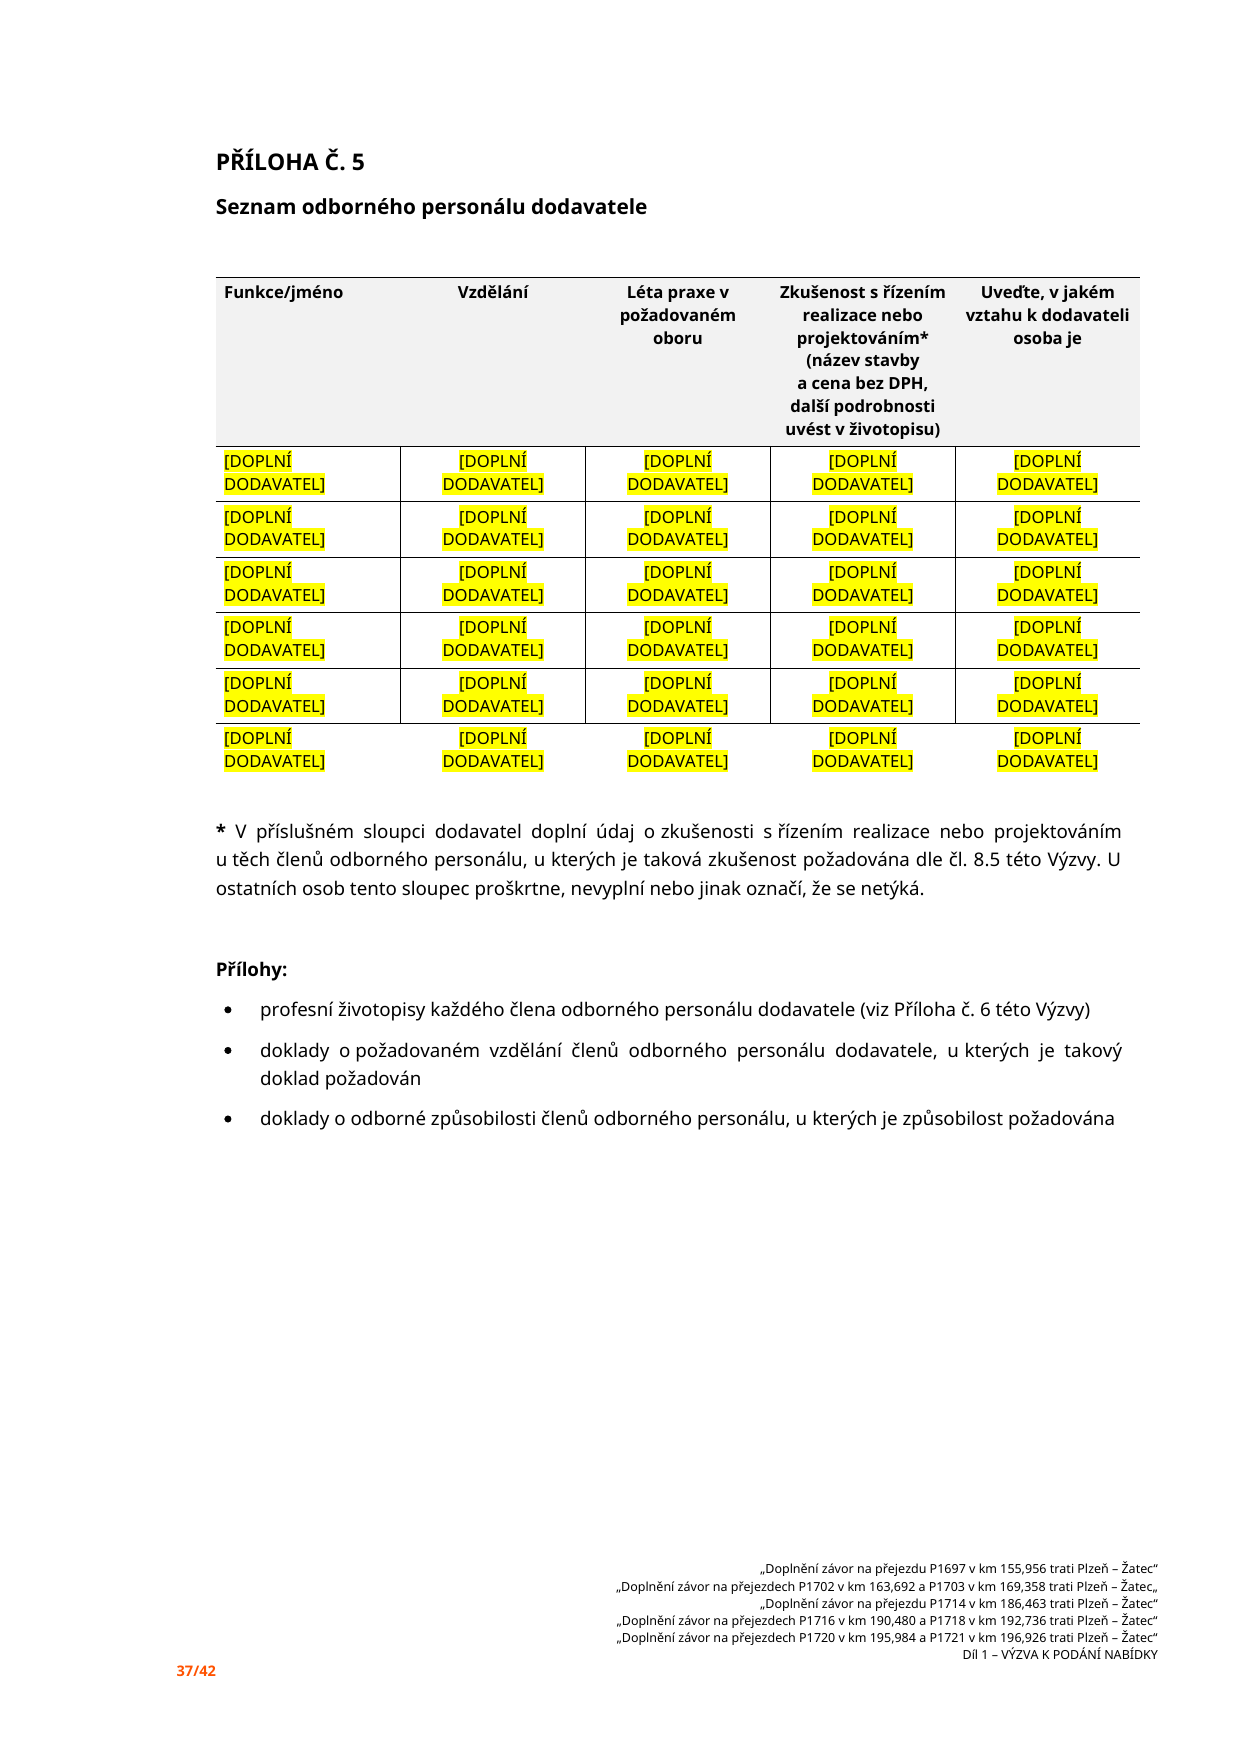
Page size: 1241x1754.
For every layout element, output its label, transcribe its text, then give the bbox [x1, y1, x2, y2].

table_cell [DOPLNÍ DODAVATEL] [401, 613, 585, 667]
table_cell [DOPLNÍ DODAVATEL] [401, 669, 585, 723]
text Příloha č. 5 [216, 146, 1122, 177]
text Přílohy: [216, 956, 1122, 981]
table_cell [DOPLNÍ DODAVATEL] [216, 669, 400, 723]
table_header Funkce/jméno [216, 278, 400, 446]
table_cell [DOPLNÍ DODAVATEL] [401, 502, 585, 557]
text doklady o odborné způsobilosti členů odborného personálu, u kterých je způsobilost požadována [224, 1105, 1122, 1131]
table_cell [DOPLNÍ DODAVATEL] [216, 558, 400, 612]
table_cell [DOPLNÍ DODAVATEL] [956, 613, 1140, 667]
table_cell [DOPLNÍ DODAVATEL] [401, 447, 585, 501]
table_cell [DOPLNÍ DODAVATEL] [771, 447, 955, 501]
table_cell [DOPLNÍ DODAVATEL] [955, 724, 1140, 778]
table_cell [DOPLNÍ DODAVATEL] [956, 447, 1140, 501]
table_cell [DOPLNÍ DODAVATEL] [586, 558, 770, 612]
table_cell [DOPLNÍ DODAVATEL] [771, 613, 955, 667]
text doklady o požadovaném vzdělání členů odborného personálu dodavatele, u kterých je takový doklad požadován [224, 1037, 1122, 1090]
table_cell [DOPLNÍ DODAVATEL] [586, 447, 770, 501]
table_cell [DOPLNÍ DODAVATEL] [216, 724, 400, 778]
table_cell [DOPLNÍ DODAVATEL] [770, 724, 955, 778]
table_cell [DOPLNÍ DODAVATEL] [586, 502, 770, 557]
table_cell [DOPLNÍ DODAVATEL] [400, 724, 585, 778]
table_cell [DOPLNÍ DODAVATEL] [771, 669, 955, 723]
text * V příslušném sloupci dodavatel doplní údaj o zkušenosti s řízením realizace nebo projektováním u těch členů odborného personálu, u kterých je taková zkušenost požadována dle čl. 8.5 této Výzvy. U ostatních osob tento sloupec proškrtne, nevyplní nebo jinak označí, že se netýká. [216, 819, 1122, 900]
table_cell [DOPLNÍ DODAVATEL] [956, 502, 1140, 557]
table_cell [DOPLNÍ DODAVATEL] [956, 558, 1140, 612]
text Seznam odborného personálu dodavatele [216, 192, 1122, 221]
table_cell [DOPLNÍ DODAVATEL] [216, 447, 400, 501]
table_cell [DOPLNÍ DODAVATEL] [586, 669, 770, 723]
table_header Zkušenost s řízením realizace nebo projektováním* (název stavby a cena bez DPH, další podrobnosti uvést v životopisu) [770, 278, 955, 446]
table_cell [DOPLNÍ DODAVATEL] [956, 669, 1140, 723]
table_header Vzdělání [400, 278, 585, 446]
table_cell [DOPLNÍ DODAVATEL] [585, 724, 770, 778]
table_header Léta praxe v požadovaném oboru [585, 278, 770, 446]
text profesní životopisy každého člena odborného personálu dodavatele (viz Příloha č. 6 této Výzvy) [224, 996, 1122, 1022]
table_cell [DOPLNÍ DODAVATEL] [771, 502, 955, 557]
table_cell [DOPLNÍ DODAVATEL] [216, 613, 400, 667]
table_cell [DOPLNÍ DODAVATEL] [216, 502, 400, 557]
table_cell [DOPLNÍ DODAVATEL] [771, 558, 955, 612]
table_header Uveďte, v jakém vztahu k dodavateli osoba je [955, 278, 1140, 446]
table_cell [DOPLNÍ DODAVATEL] [586, 613, 770, 667]
table_cell [DOPLNÍ DODAVATEL] [401, 558, 585, 612]
